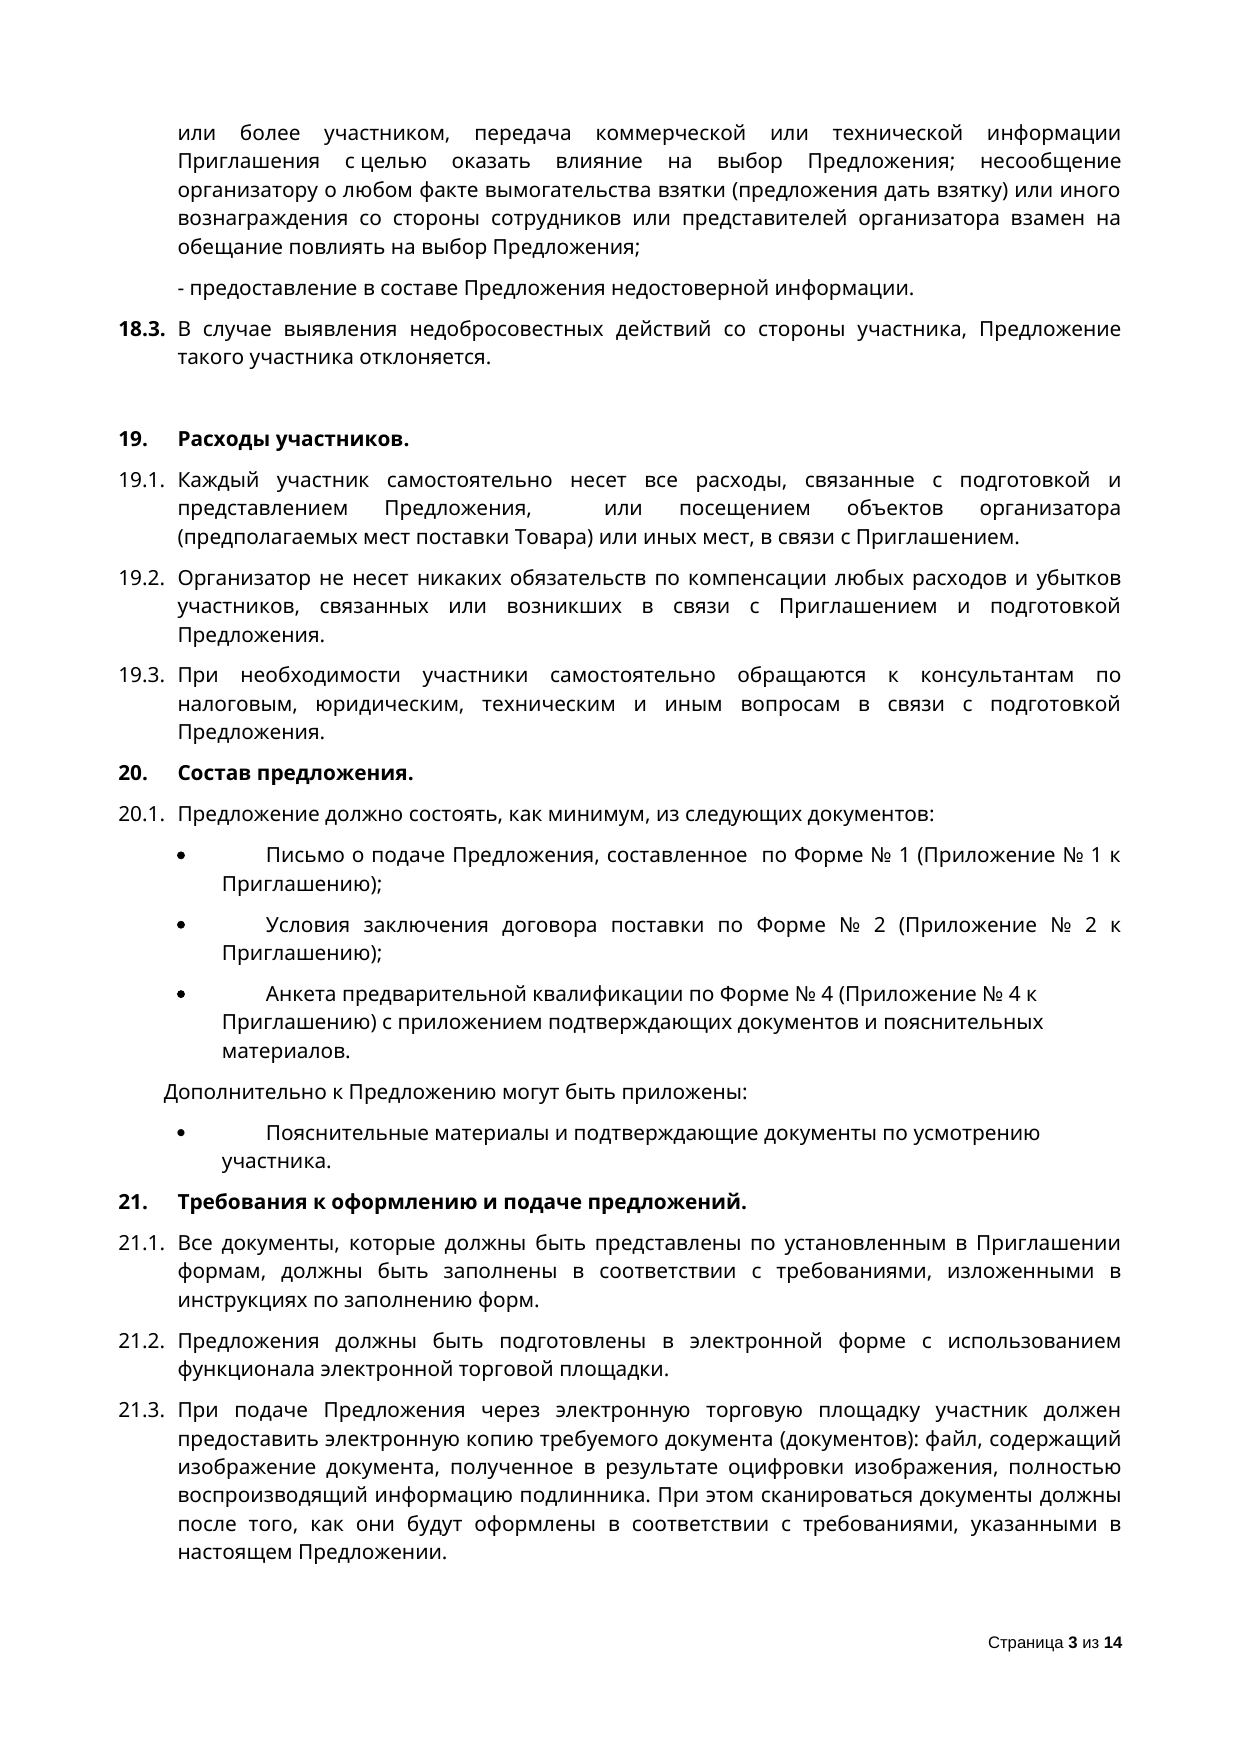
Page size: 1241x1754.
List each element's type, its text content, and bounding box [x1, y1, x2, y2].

list Расходы участников. [118, 424, 1122, 452]
list Состав предложения. [118, 758, 1122, 787]
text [177, 118, 1122, 260]
text Дополнительно к Предложению могут быть приложены: [163, 1077, 1122, 1105]
list При необходимости участники самостоятельно обращаются к консультантам по налоговым, юридическим, техническим и иным вопросам в связи с подготовкой Предложения. [118, 661, 1122, 746]
list Условия заключения договора поставки по Форме № 2 (Приложение № 2 к Приглашению); [177, 910, 1122, 967]
list Организатор не несет никаких обязательств по компенсации любых расходов и убытков участников, связанных или возникших в связи с Приглашением и подготовкой Предложения. [118, 563, 1122, 648]
list Предложение должно состоять, как минимум, из следующих документов: [118, 799, 1122, 828]
list Все документы, которые должны быть представлены по установленным в Приглашении формам, должны быть заполнены в соответствии с требованиями, изложенными в инструкциях по заполнению форм. [118, 1228, 1122, 1313]
text - предоставление в составе Предложения недостоверной информации. [177, 273, 1122, 301]
list Письмо о подаче Предложения, составленное по Форме № 1 (Приложение № 1 к Приглашению); [177, 840, 1122, 897]
list Пояснительные материалы и подтверждающие документы по усмотрению участника. [177, 1118, 1122, 1175]
list Предложения должны быть подготовлены в электронной форме с использованием функционала электронной торговой площадки. [118, 1326, 1122, 1383]
list В случае выявления недобросовестных действий со стороны участника, Предложение такого участника отклоняется. [118, 314, 1122, 371]
list Анкета предварительной квалификации по Форме № 4 (Приложение № 4 к Приглашению) с приложением подтверждающих документов и пояснительных материалов. [177, 979, 1122, 1064]
list Требования к оформлению и подаче предложений. [118, 1187, 1122, 1216]
list Каждый участник самостоятельно несет все расходы, связанные с подготовкой и представлением Предложения, или посещением объектов организатора (предполагаемых мест поставки Товара) или иных мест, в связи с Приглашением. [118, 465, 1122, 550]
list При подаче Предложения через электронную торговую площадку участник должен предоставить электронную копию требуемого документа (документов): файл, содержащий изображение документа, полученное в результате оцифровки изображения, полностью воспроизводящий информацию подлинника. При этом сканироваться документы должны после того, как они будут оформлены в соответствии с требованиями, указанными в настоящем Предложении. [118, 1395, 1122, 1566]
